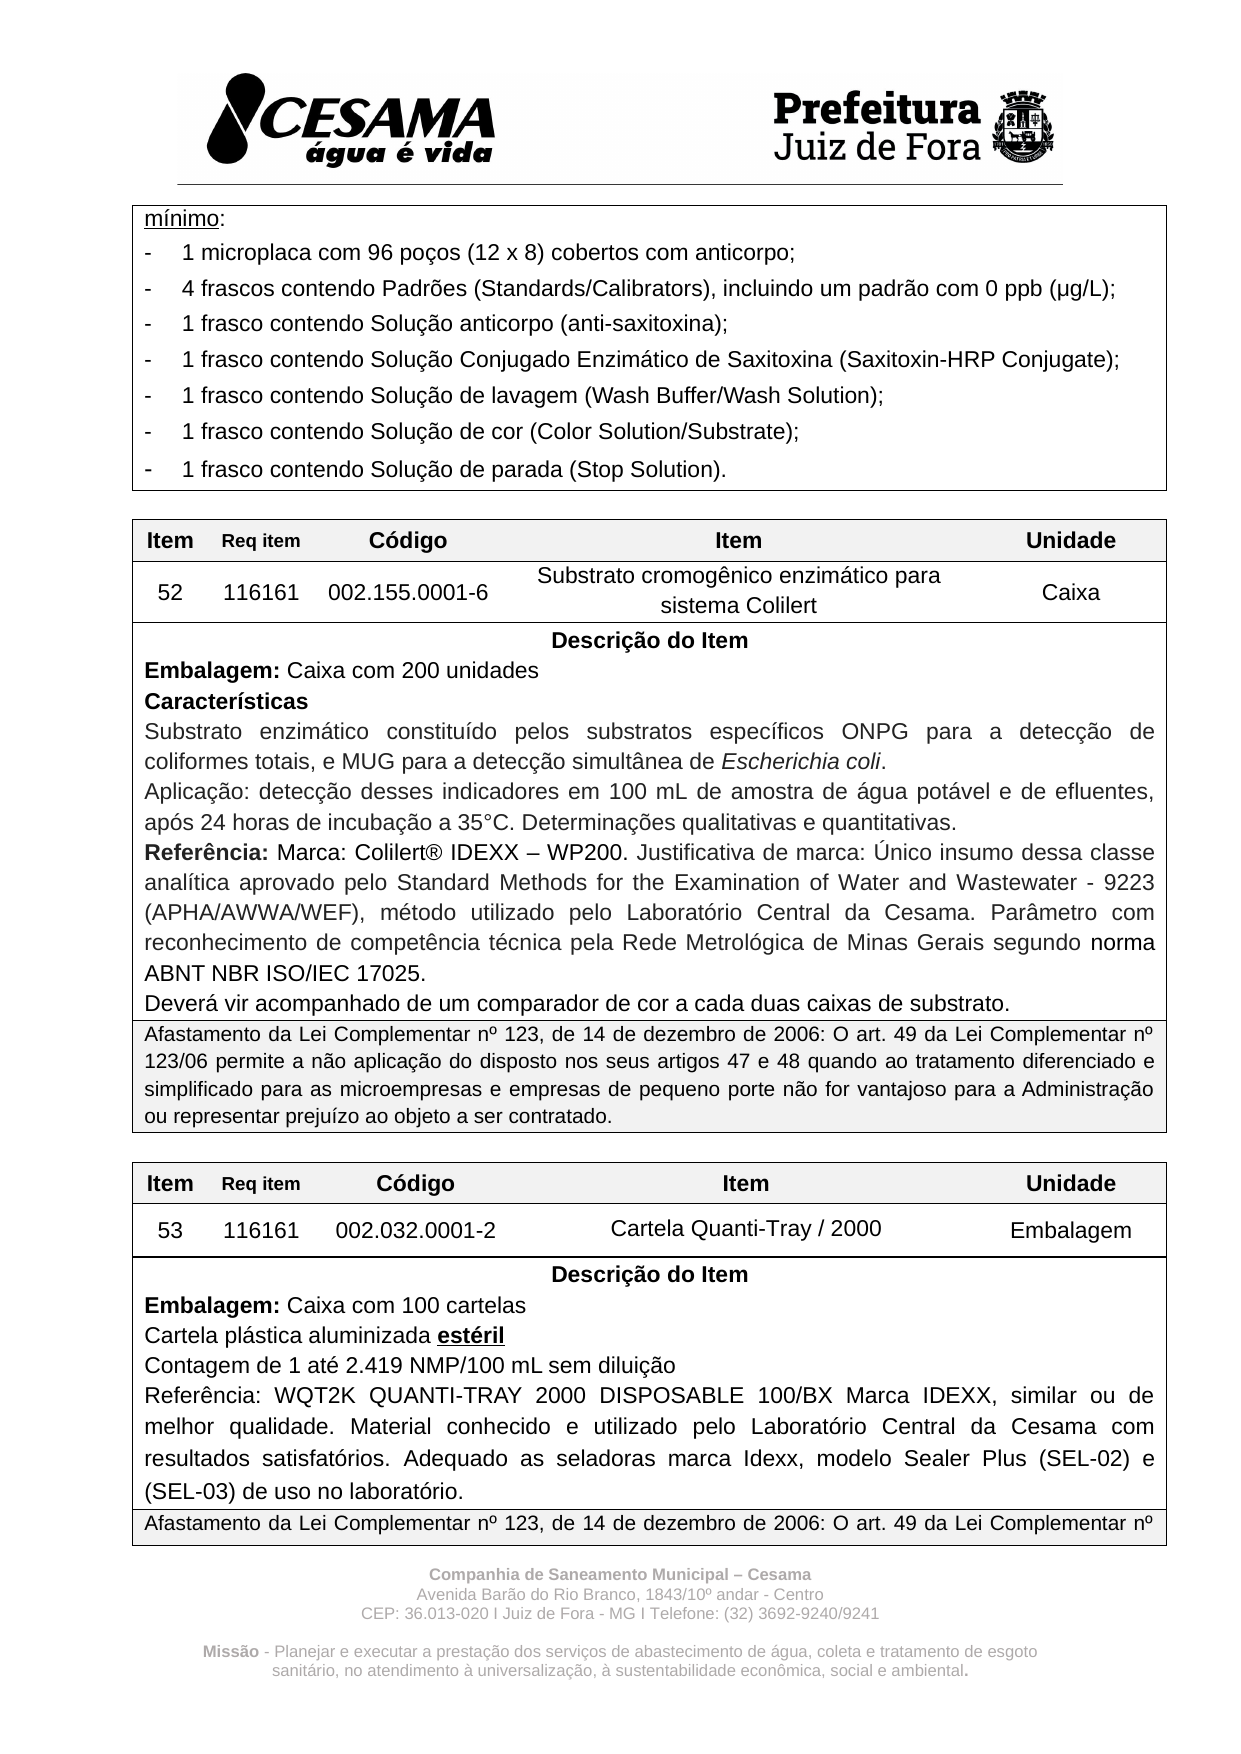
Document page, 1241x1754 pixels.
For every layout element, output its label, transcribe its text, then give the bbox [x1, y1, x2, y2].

table_cell 53 [133, 1204, 208, 1256]
table_header Item [502, 520, 975, 561]
table_header Código [314, 520, 502, 561]
table_cell 116161 [208, 1204, 314, 1256]
table_cell Embalagem [975, 1204, 1166, 1256]
table_header Req item [208, 520, 314, 561]
table_header Unidade [975, 520, 1166, 561]
table_header Req item [208, 1163, 314, 1203]
table_header Item [133, 520, 208, 561]
table_cell Descrição do Item [133, 623, 1166, 657]
picture [177, 73, 1063, 185]
table_cell Embalagem: Caixa com 100 cartelas Cartela plástica aluminizada estéril Contagem de 1 até 2.419 NMP/100 mL sem diluição Referência: WQT2K QUANTI-TRAY 2000 DISPOSABLE 100/BX Marca IDEXX, similar ou de melhor qualidade. Material conhecido e utilizado pelo Laboratório Central da Cesama com resultados satisfatórios. Adequado as seladoras marca Idexx, modelo Sealer Plus (SEL-02) e (SEL-03) de uso no laboratório. [133, 1292, 1166, 1509]
table_cell Embalagem: Caixa com 200 unidades Características Substrato enzimático constituído pelos substratos específicos ONPG para a detecção de coliformes totais, e MUG para a detecção simultânea de Escherichia coli. Aplicação: detecção desses indicadores em 100 mL de amostra de água potável e de efluentes, após 24 horas de incubação a 35°C. Determinações qualitativas e quantitativas. Referência: Marca: Colilert® IDEXX – WP200. Justificativa de marca: Único insumo dessa classe analítica aprovado pelo Standard Methods for the Examination of Water and Wastewater - 9223 (APHA/AWWA/WEF), método utilizado pelo Laboratório Central da Cesama. Parâmetro com reconhecimento de competência técnica pela Rede Metrológica de Minas Gerais segundo norma ABNT NBR ISO/IEC 17025. Deverá vir acompanhado de um comparador de cor a cada duas caixas de substrato. [133, 658, 1166, 1020]
table_header Código [314, 1163, 517, 1203]
table_header Item [517, 1163, 975, 1203]
table_cell 002.155.0001-6 [314, 562, 502, 622]
table_cell Caixa [975, 562, 1166, 622]
table_header Unidade [975, 1163, 1166, 1203]
table_cell Descrição do Item [133, 1258, 1166, 1292]
table_header Item [133, 1163, 208, 1203]
table_cell Substrato cromogênico enzimático para sistema Colilert [502, 562, 975, 622]
table_cell 002.032.0001-2 [314, 1204, 517, 1256]
table_cell Cartela Quanti-Tray / 2000 [517, 1204, 975, 1256]
table_cell 116161 [208, 562, 314, 622]
table_cell 52 [133, 562, 208, 622]
